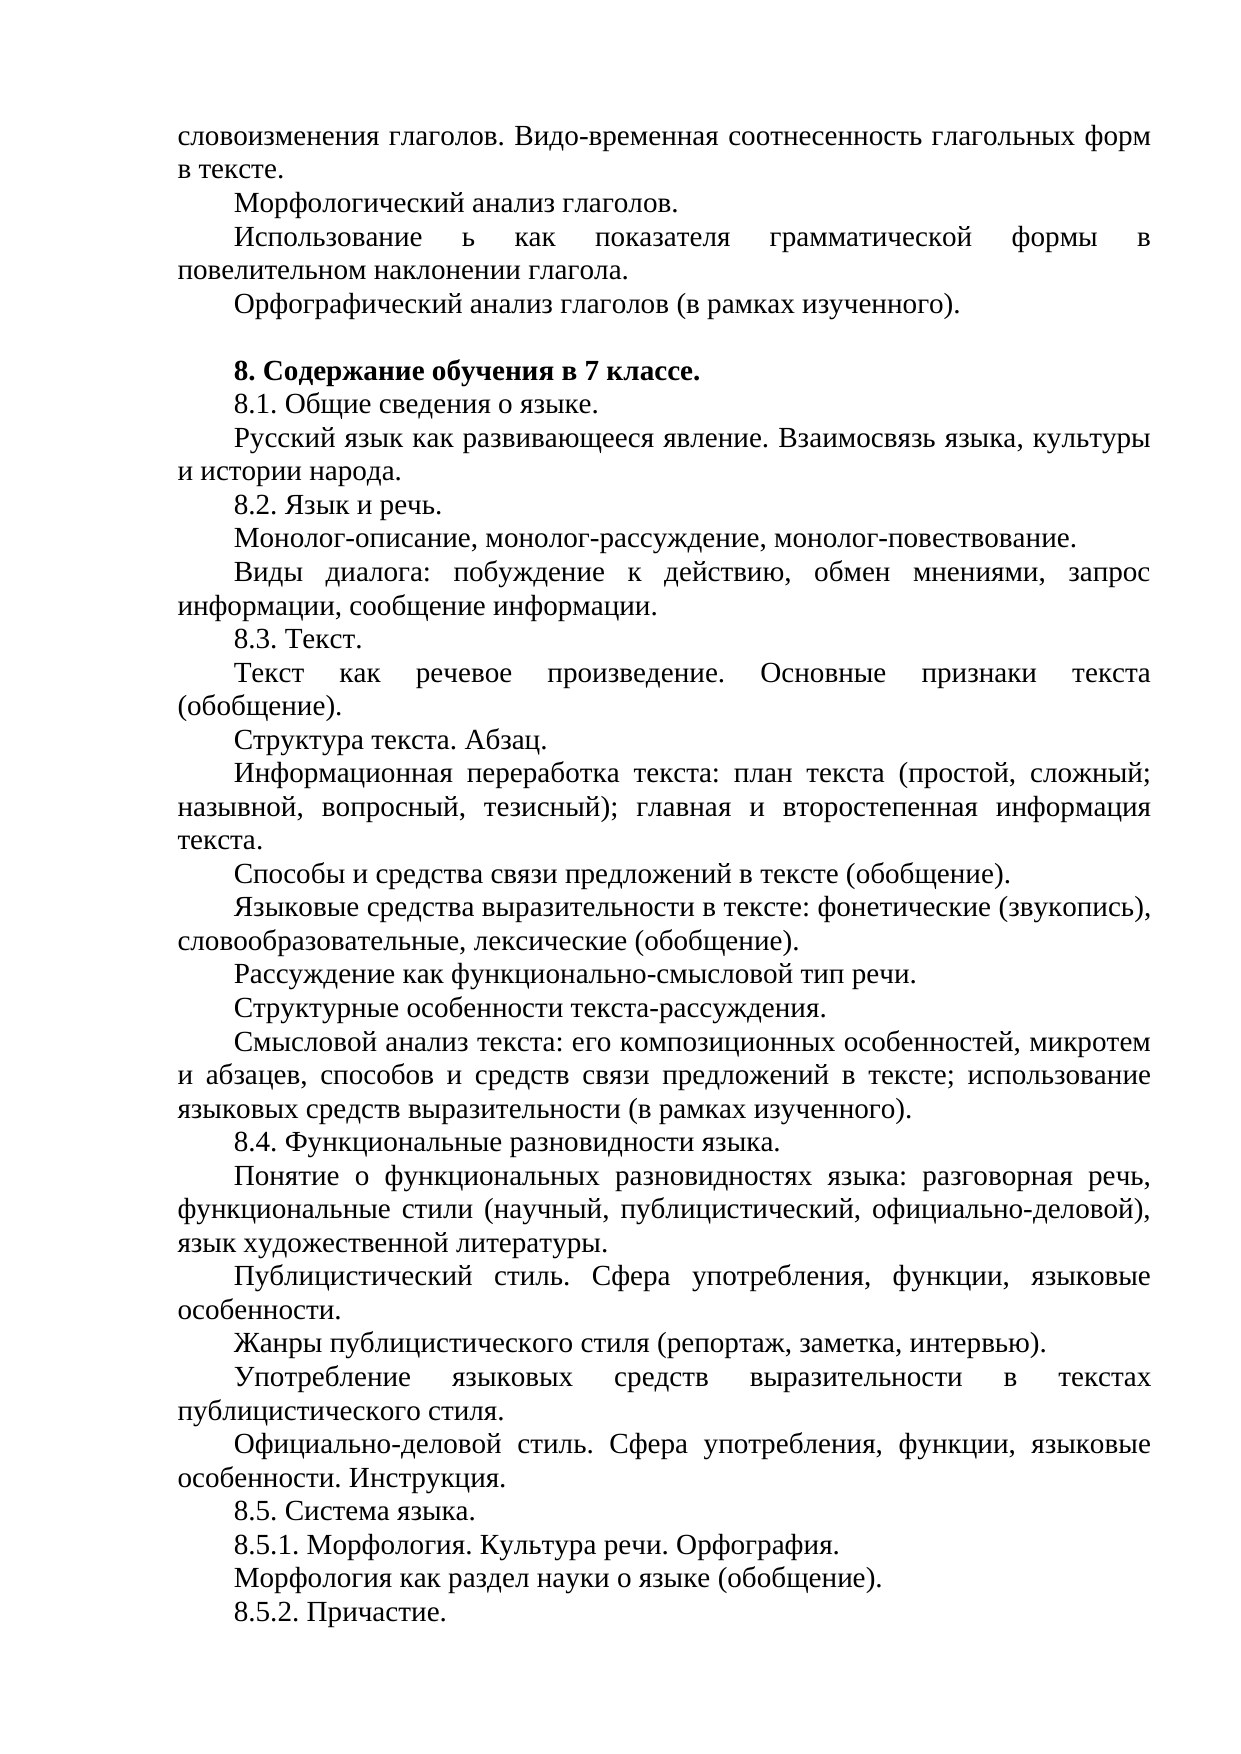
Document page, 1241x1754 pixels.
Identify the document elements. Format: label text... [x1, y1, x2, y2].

text 8.1. Общие сведения о языке. [177, 386, 1152, 420]
text Понятие о функциональных разновидностях языка: разговорная речь, функциональные стили (научный, публицистический, официально-деловой), язык художественной литературы. [177, 1158, 1152, 1258]
text Структурные особенности текста-рассуждения. [177, 990, 1152, 1024]
text Морфологический анализ глаголов. [177, 185, 1152, 219]
text Текст как речевое произведение. Основные признаки текста (обобщение). [177, 655, 1152, 722]
text Морфология как раздел науки о языке (обобщение). [177, 1560, 1152, 1594]
text Официально-деловой стиль. Сфера употребления, функции, языковые особенности. Инструкция. [177, 1426, 1152, 1493]
text Структура текста. Абзац. [177, 722, 1152, 755]
text Способы и средства связи предложений в тексте (обобщение). [177, 856, 1152, 889]
text 8.5.1. Морфология. Культура речи. Орфография. [177, 1527, 1152, 1560]
text Русский язык как развивающееся явление. Взаимосвязь языка, культуры и истории народа. [177, 420, 1152, 487]
text Использование ь как показателя грамматической формы в повелительном наклонении глагола. [177, 219, 1152, 286]
text 8.3. Текст. [177, 621, 1152, 655]
text 8. Содержание обучения в 7 классе. [177, 353, 1152, 386]
text Смысловой анализ текста: его композиционных особенностей, микротем и абзацев, способов и средств связи предложений в тексте; использование языковых средств выразительности (в рамках изученного). [177, 1024, 1152, 1124]
text Жанры публицистического стиля (репортаж, заметка, интервью). [177, 1326, 1152, 1359]
text Монолог-описание, монолог-рассуждение, монолог-повествование. [177, 521, 1152, 554]
text 8.4. Функциональные разновидности языка. [177, 1124, 1152, 1158]
text Употребление языковых средств выразительности в текстах публицистического стиля. [177, 1359, 1152, 1426]
text 8.2. Язык и речь. [177, 487, 1152, 521]
text 8.5. Система языка. [177, 1493, 1152, 1527]
text Языковые средства выразительности в тексте: фонетические (звукопись), словообразовательные, лексические (обобщение). [177, 889, 1152, 957]
text Орфографический анализ глаголов (в рамках изученного). [177, 286, 1152, 319]
text 8.5.2. Причастие. [177, 1594, 1152, 1627]
text Рассуждение как функционально-смысловой тип речи. [177, 957, 1152, 990]
text Информационная переработка текста: план текста (простой, сложный; назывной, вопросный, тезисный); главная и второстепенная информация текста. [177, 755, 1152, 856]
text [177, 118, 1152, 185]
text Публицистический стиль. Сфера употребления, функции, языковые особенности. [177, 1258, 1152, 1326]
text Виды диалога: побуждение к действию, обмен мнениями, запрос информации, сообщение информации. [177, 554, 1152, 621]
